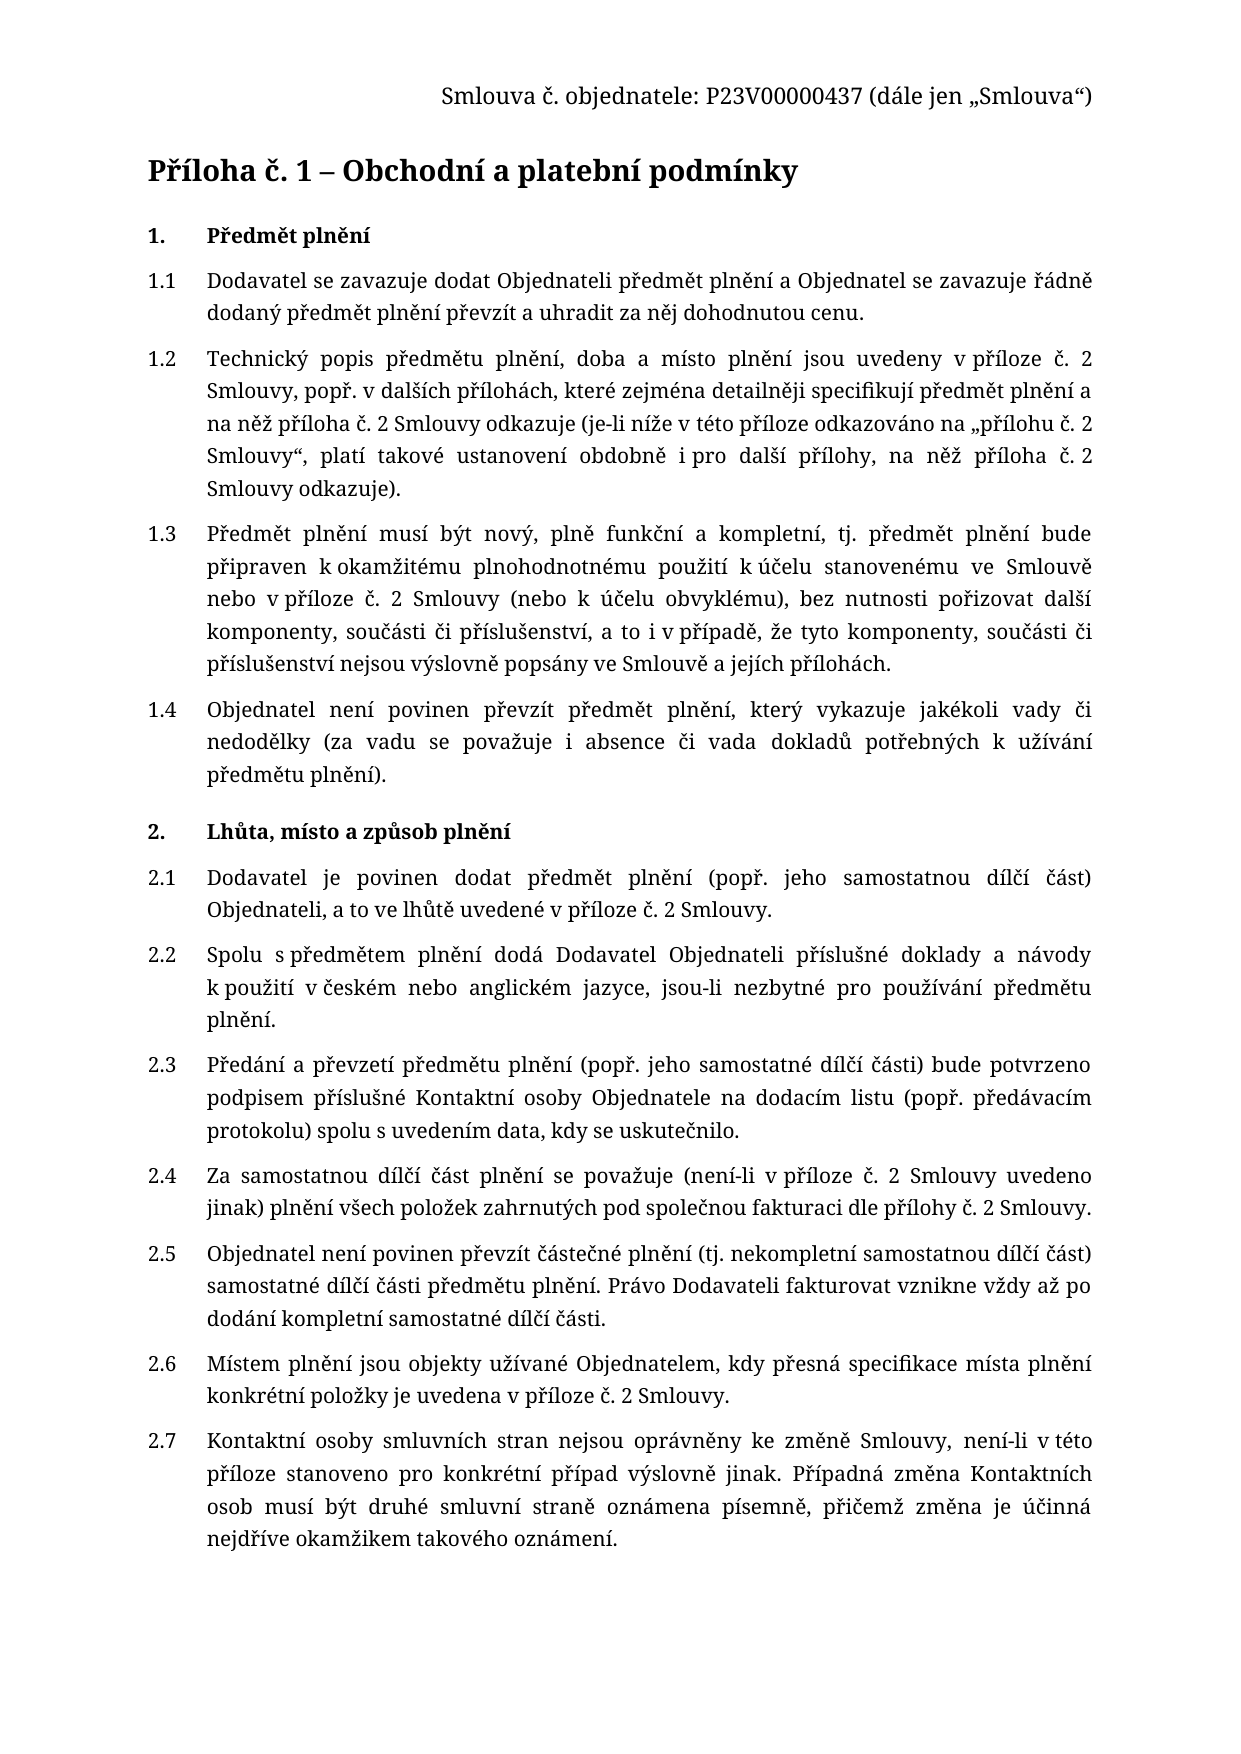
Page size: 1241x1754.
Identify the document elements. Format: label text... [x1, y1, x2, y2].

list Lhůta, místo a způsob plnění [148, 817, 1093, 846]
list Dodavatel se zavazuje dodat Objednateli předmět plnění a Objednatel se zavazuje řádně dodaný předmět plnění převzít a uhradit za něj dohodnutou cenu. [148, 266, 1093, 327]
list Předmět plnění [148, 221, 1093, 249]
list Kontaktní osoby smluvních stran nejsou oprávněny ke změně Smlouvy, není-li v této příloze stanoveno pro konkrétní případ výslovně jinak. Případná změna Kontaktních osob musí být druhé smluvní straně oznámena písemně, přičemž změna je účinná nejdříve okamžikem takového oznámení. [148, 1427, 1093, 1553]
list Objednatel není povinen převzít předmět plnění, který vykazuje jakékoli vady či nedodělky (za vadu se považuje i absence či vada dokladů potřebných k užívání předmětu plnění). [148, 695, 1093, 788]
text Příloha č. 1 – Obchodní a platební podmínky [148, 150, 1093, 190]
list Předání a převzetí předmětu plnění (popř. jeho samostatné dílčí části) bude potvrzeno podpisem příslušné Kontaktní osoby Objednatele na dodacím listu (popř. předávacím protokolu) spolu s uvedením data, kdy se uskutečnilo. [148, 1051, 1093, 1144]
list Předmět plnění musí být nový, plně funkční a kompletní, tj. předmět plnění bude připraven k okamžitému plnohodnotnému použití k účelu stanovenému ve Smlouvě nebo v příloze č. 2 Smlouvy (nebo k účelu obvyklému), bez nutnosti pořizovat další komponenty, součásti či příslušenství, a to i v případě, že tyto komponenty, součásti či příslušenství nejsou výslovně popsány ve Smlouvě a jejích přílohách. [148, 519, 1093, 678]
list Objednatel není povinen převzít částečné plnění (tj. nekompletní samostatnou dílčí část) samostatné dílčí části předmětu plnění. Právo Dodavateli fakturovat vznikne vždy až po dodání kompletní samostatné dílčí části. [148, 1239, 1093, 1332]
list Spolu s předmětem plnění dodá Dodavatel Objednateli příslušné doklady a návody k použití v českém nebo anglickém jazyce, jsou-li nezbytné pro používání předmětu plnění. [148, 940, 1093, 1034]
list Dodavatel je povinen dodat předmět plnění (popř. jeho samostatnou dílčí část) Objednateli, a to ve lhůtě uvedené v příloze č. 2 Smlouvy. [148, 863, 1093, 924]
list Za samostatnou dílčí část plnění se považuje (není-li v příloze č. 2 Smlouvy uvedeno jinak) plnění všech položek zahrnutých pod společnou fakturaci dle přílohy č. 2 Smlouvy. [148, 1161, 1093, 1222]
list Místem plnění jsou objekty užívané Objednatelem, kdy přesná specifikace místa plnění konkrétní položky je uvedena v příloze č. 2 Smlouvy. [148, 1349, 1093, 1410]
list Technický popis předmětu plnění, doba a místo plnění jsou uvedeny v příloze č. 2 Smlouvy, popř. v dalších přílohách, které zejména detailněji specifikují předmět plnění a na něž příloha č. 2 Smlouvy odkazuje (je-li níže v této příloze odkazováno na „přílohu č. 2 Smlouvy“, platí takové ustanovení obdobně i pro další přílohy, na něž příloha č. 2 Smlouvy odkazuje). [148, 344, 1093, 502]
